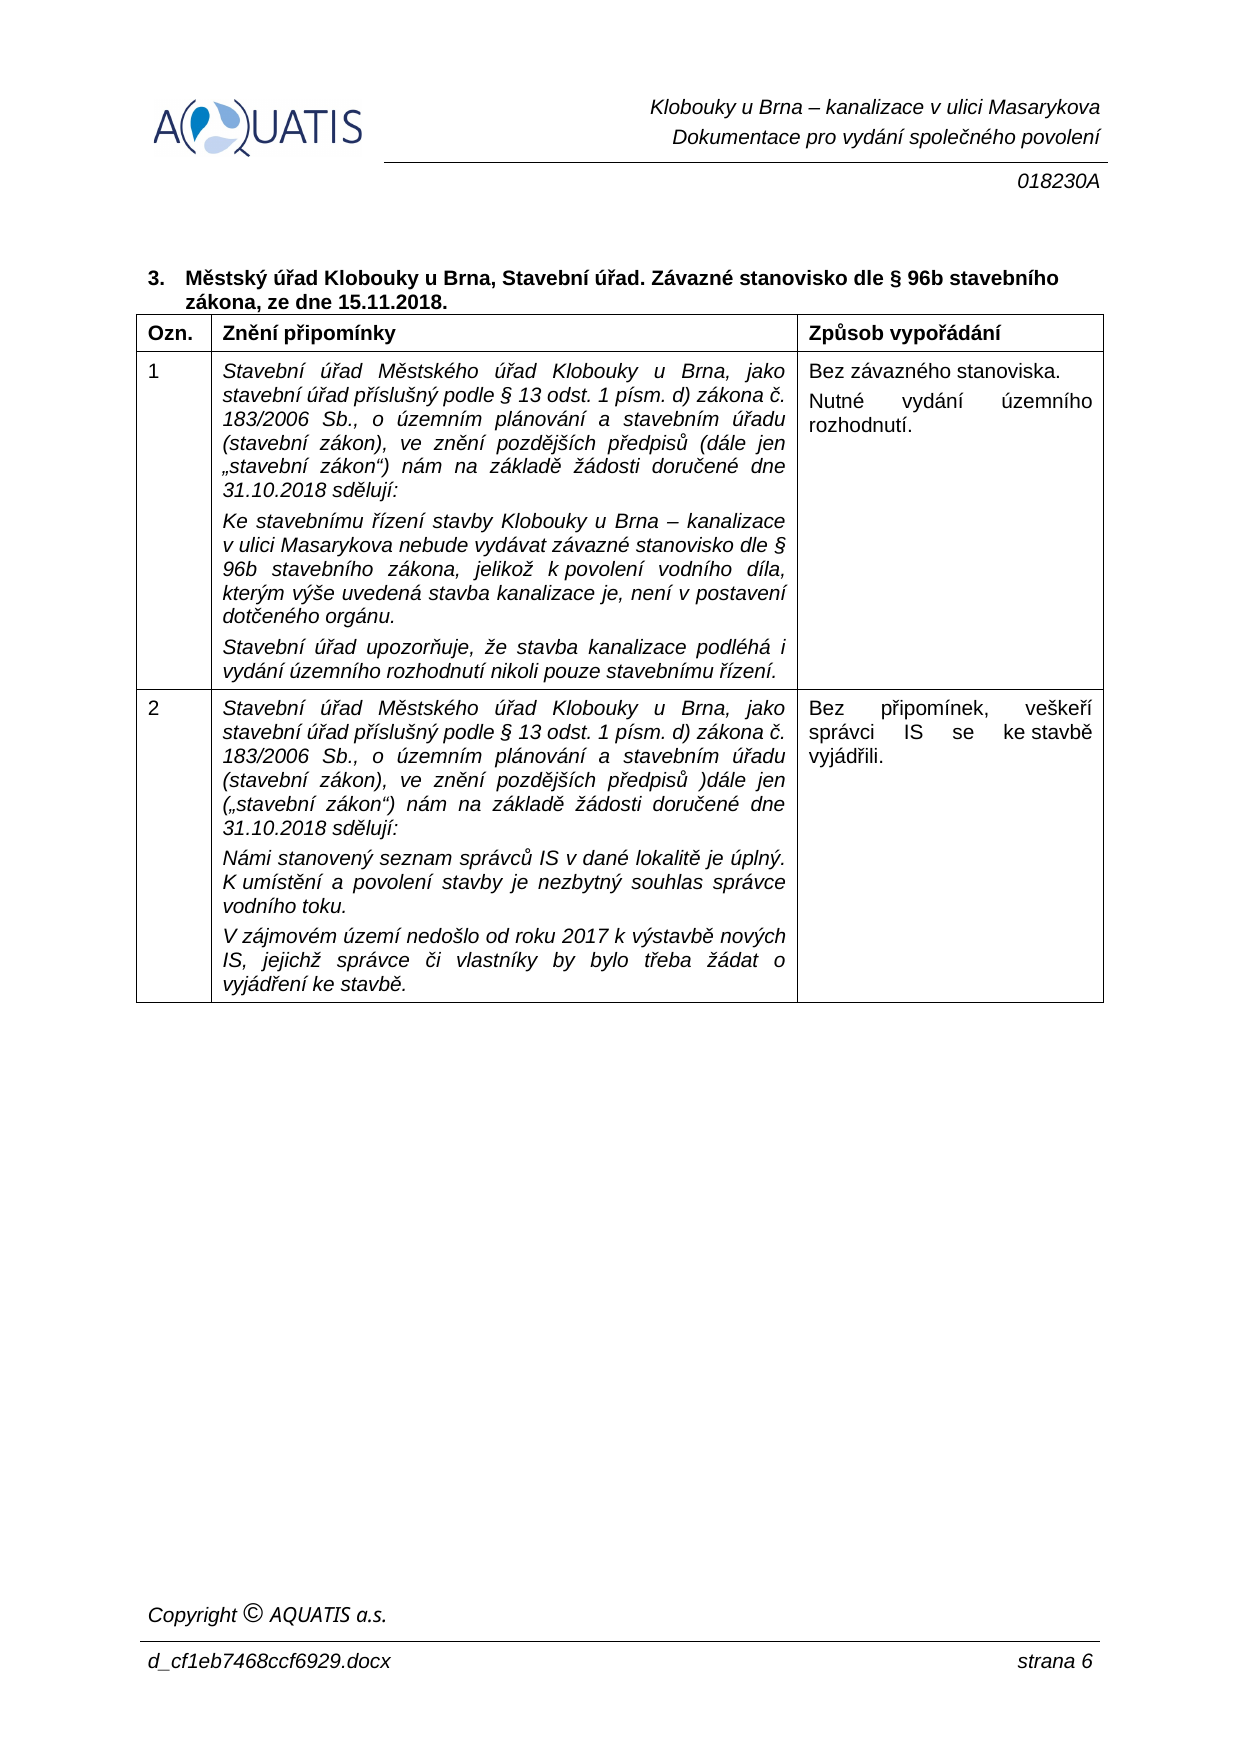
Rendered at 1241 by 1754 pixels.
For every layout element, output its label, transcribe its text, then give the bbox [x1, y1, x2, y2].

table_cell Bez závazného stanoviska. Nutné vydání územního rozhodnutí. [798, 352, 1103, 689]
table_cell 2 [137, 690, 211, 1002]
table_header Znění připomínky [212, 315, 797, 351]
table_cell 1 [137, 352, 211, 689]
table_cell Stavební úřad Městského úřad Klobouky u Brna, jako stavební úřad příslušný podle § 13 odst. 1 písm. d) zákona č. 183/2006 Sb., o územním plánování a stavebním úřadu (stavební zákon), ve znění pozdějších předpisů (dále jen „stavební zákon“) nám na základě žádosti doručené dne 31.10.2018 sdělují: Ke stavebnímu řízení stavby Klobouky u Brna – kanalizace v ulici Masarykova nebude vydávat závazné stanovisko dle § 96b stavebního zákona, jelikož k povolení vodního díla, kterým výše uvedená stavba kanalizace je, není v postavení dotčeného orgánu. Stavební úřad upozorňuje, že stavba kanalizace podléhá i vydání územního rozhodnutí nikoli pouze stavebnímu řízení. [212, 352, 797, 689]
list Městský úřad Klobouky u Brna, Stavební úřad. Závazné stanovisko dle § 96b stavebního zákona, ze dne 15.11.2018. [148, 266, 1092, 314]
table_header Způsob vypořádání [798, 315, 1103, 351]
table_cell Stavební úřad Městského úřad Klobouky u Brna, jako stavební úřad příslušný podle § 13 odst. 1 písm. d) zákona č. 183/2006 Sb., o územním plánování a stavebním úřadu (stavební zákon), ve znění pozdějších předpisů )dále jen („stavební zákon“) nám na základě žádosti doručené dne 31.10.2018 sdělují: Námi stanovený seznam správců IS v dané lokalitě je úplný. K umístění a povolení stavby je nezbytný souhlas správce vodního toku. V zájmovém území nedošlo od roku 2017 k výstavbě nových IS, jejichž správce či vlastníky by bylo třeba žádat o vyjádření ke stavbě. [212, 690, 797, 1002]
table_cell Bez připomínek, veškeří správci IS se ke stavbě vyjádřili. [798, 690, 1103, 1002]
table_header Ozn. [137, 315, 211, 351]
picture [153, 99, 362, 157]
